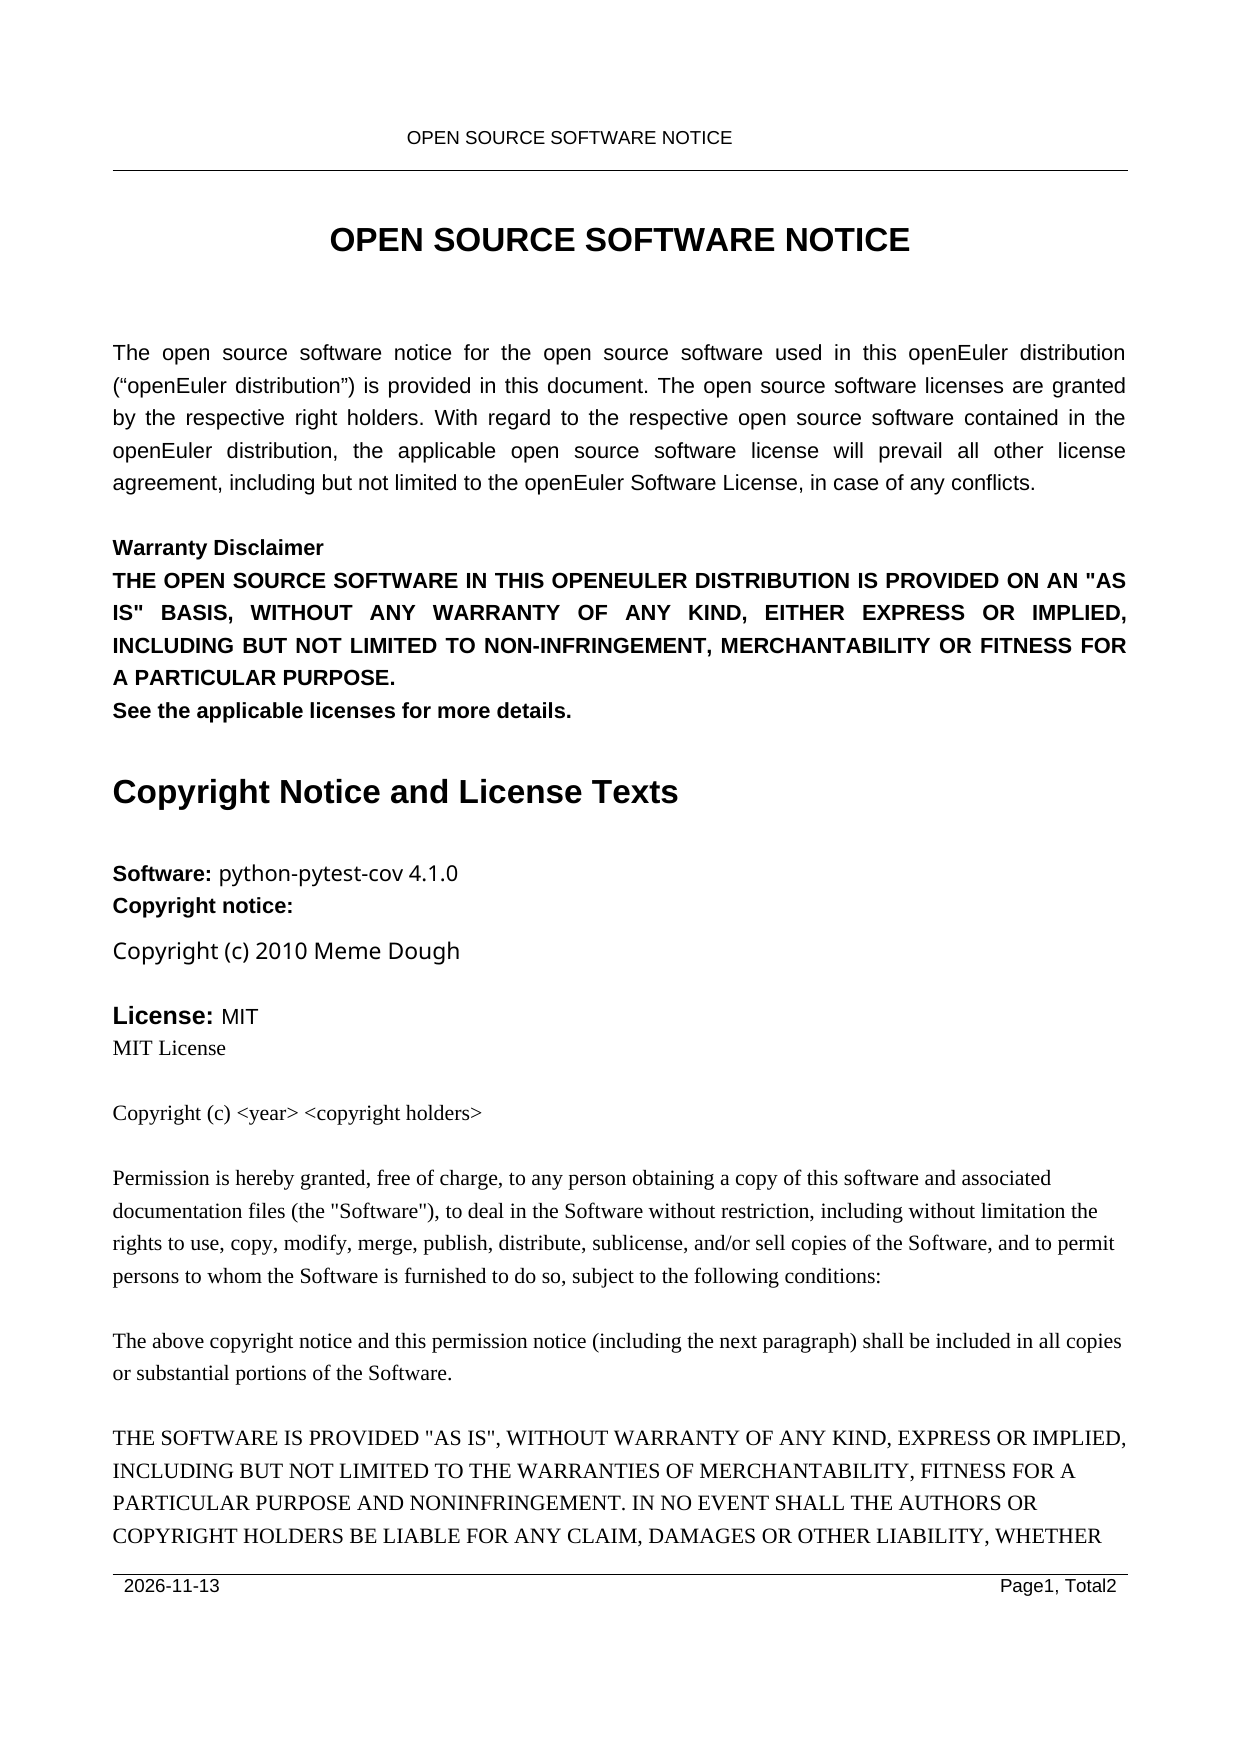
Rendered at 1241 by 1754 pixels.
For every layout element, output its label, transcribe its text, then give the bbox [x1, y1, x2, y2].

text Copyright Notice and License Texts [112, 759, 1128, 824]
text The open source software notice for the open source software used in this openEuler distribution (“openEuler distribution”) is provided in this document. The open source software licenses are granted by the respective right holders. With regard to the respective open source software contained in the openEuler distribution, the applicable open source software license will prevail all other license agreement, including but not limited to the openEuler Software License, in case of any conflicts. [112, 336, 1128, 499]
text Copyright (c) 2010 Meme Dough [112, 934, 1128, 999]
text Warranty Disclaimer [112, 531, 1128, 564]
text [112, 1031, 1128, 1551]
text THE OPEN SOURCE SOFTWARE IN THIS OPENEULER DISTRIBUTION IS PROVIDED ON AN "AS IS" BASIS, WITHOUT ANY WARRANTY OF ANY KIND, EITHER EXPRESS OR IMPLIED, INCLUDING BUT NOT LIMITED TO NON-INFRINGEMENT, MERCHANTABILITY OR FITNESS FOR A PARTICULAR PURPOSE. See the applicable licenses for more details. [112, 564, 1128, 726]
text License: MIT [112, 999, 1128, 1031]
text OPEN SOURCE SOFTWARE NOTICE [112, 206, 1128, 271]
text Copyright notice: [112, 889, 1128, 921]
title Software: python-pytest-cov 4.1.0 [112, 856, 1128, 889]
